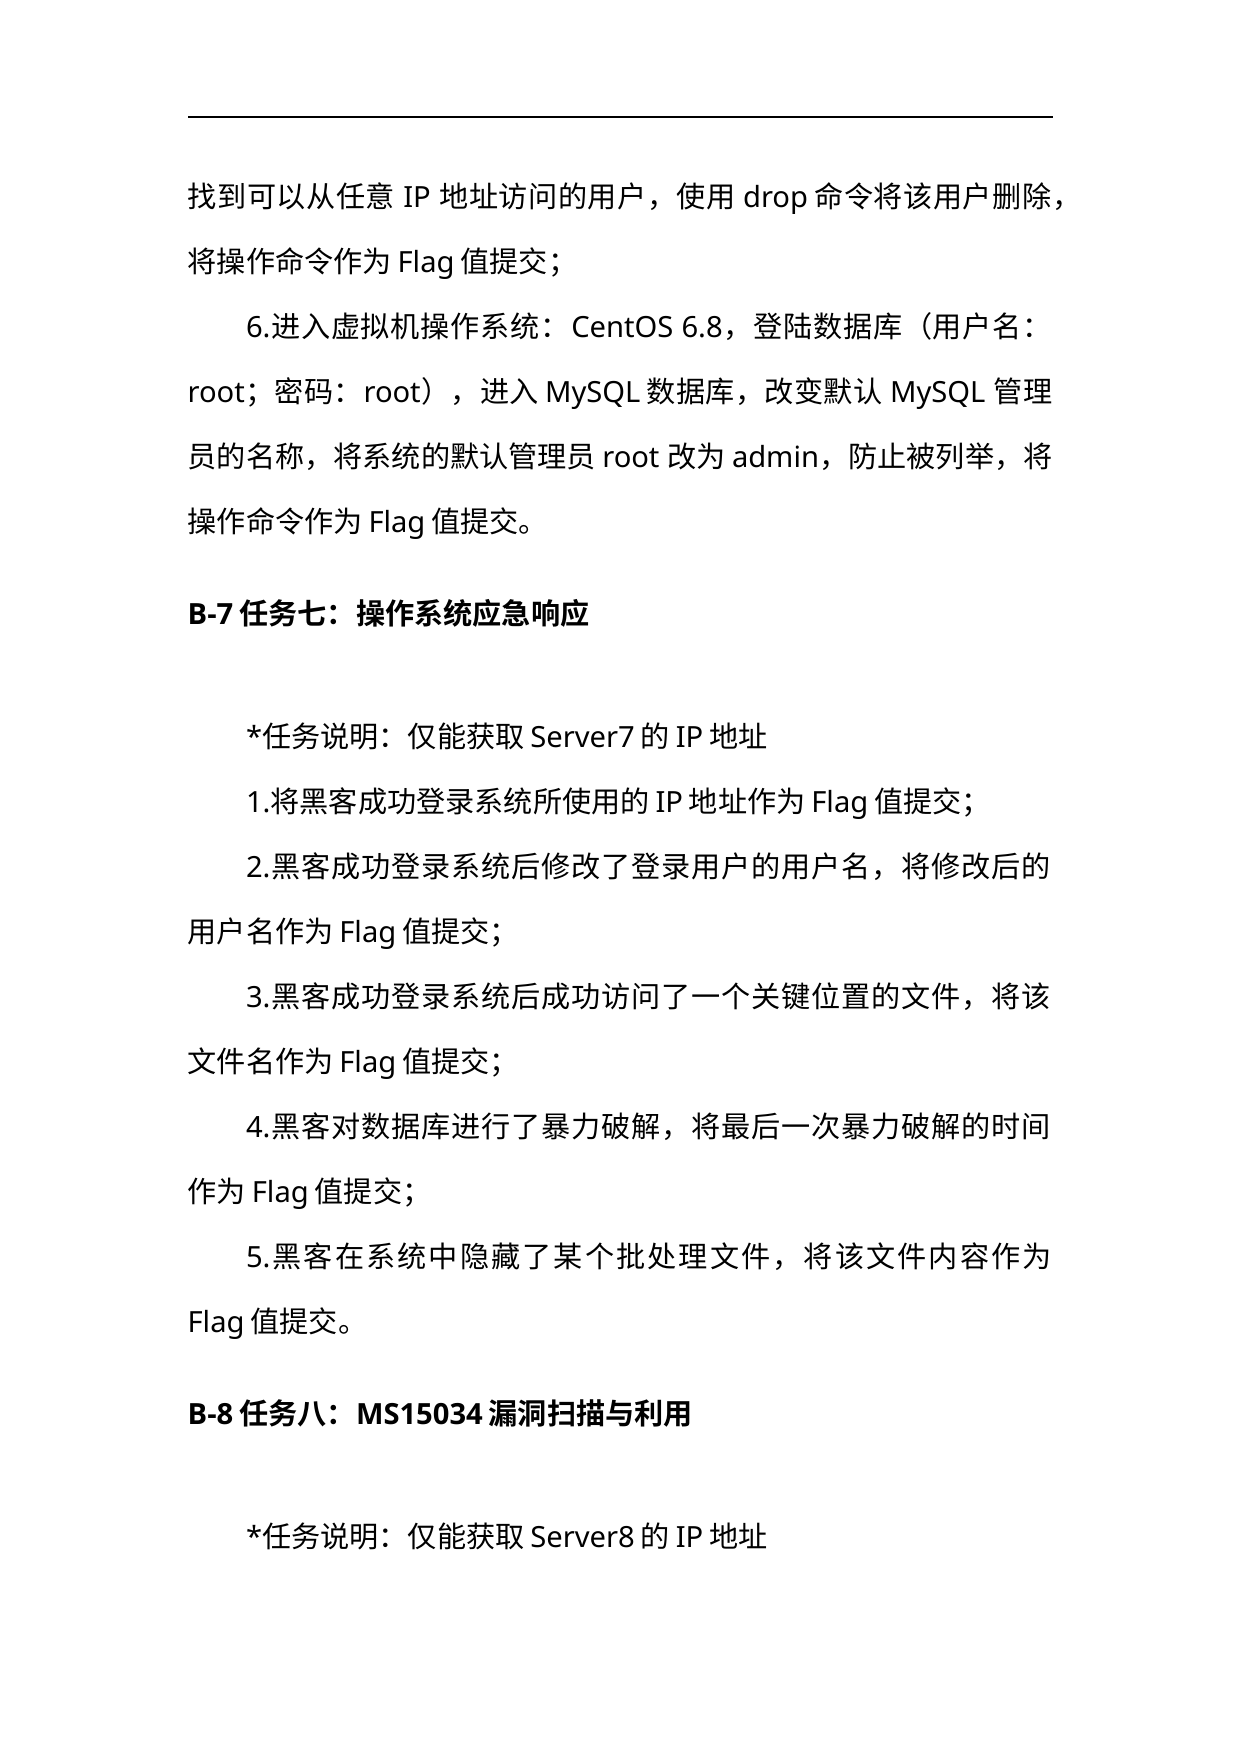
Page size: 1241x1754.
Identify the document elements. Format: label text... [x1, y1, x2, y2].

subtitle B-8任务八：MS15034漏洞扫描与利用 [187, 1379, 1053, 1444]
subtitle B-7任务七：操作系统应急响应 [187, 579, 1053, 644]
text 2.黑客成功登录系统后修改了登录用户的用户名，将修改后的用户名作为Flag值提交； [187, 832, 1053, 962]
text 4.黑客对数据库进行了暴力破解，将最后一次暴力破解的时间作为Flag值提交； [187, 1092, 1053, 1222]
text 3.黑客成功登录系统后成功访问了一个关键位置的文件，将该文件名作为Flag值提交； [187, 962, 1053, 1092]
text 6.进入虚拟机操作系统：CentOS 6.8，登陆数据库（用户名：root；密码：root），进入MySQL数据库，改变默认 MySQL 管理员的名称，将系统的默认管理员root 改为 admin，防止被列举，将操作命令作为Flag值提交。 [187, 292, 1053, 552]
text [187, 162, 1053, 292]
text *任务说明：仅能获取Server8的IP地址 [187, 1502, 1053, 1567]
text 5.黑客在系统中隐藏了某个批处理文件，将该文件内容作为Flag值提交。 [187, 1222, 1053, 1352]
text 1.将黑客成功登录系统所使用的IP地址作为Flag值提交； [187, 767, 1053, 832]
text *任务说明：仅能获取Server7的IP地址 [187, 702, 1053, 767]
